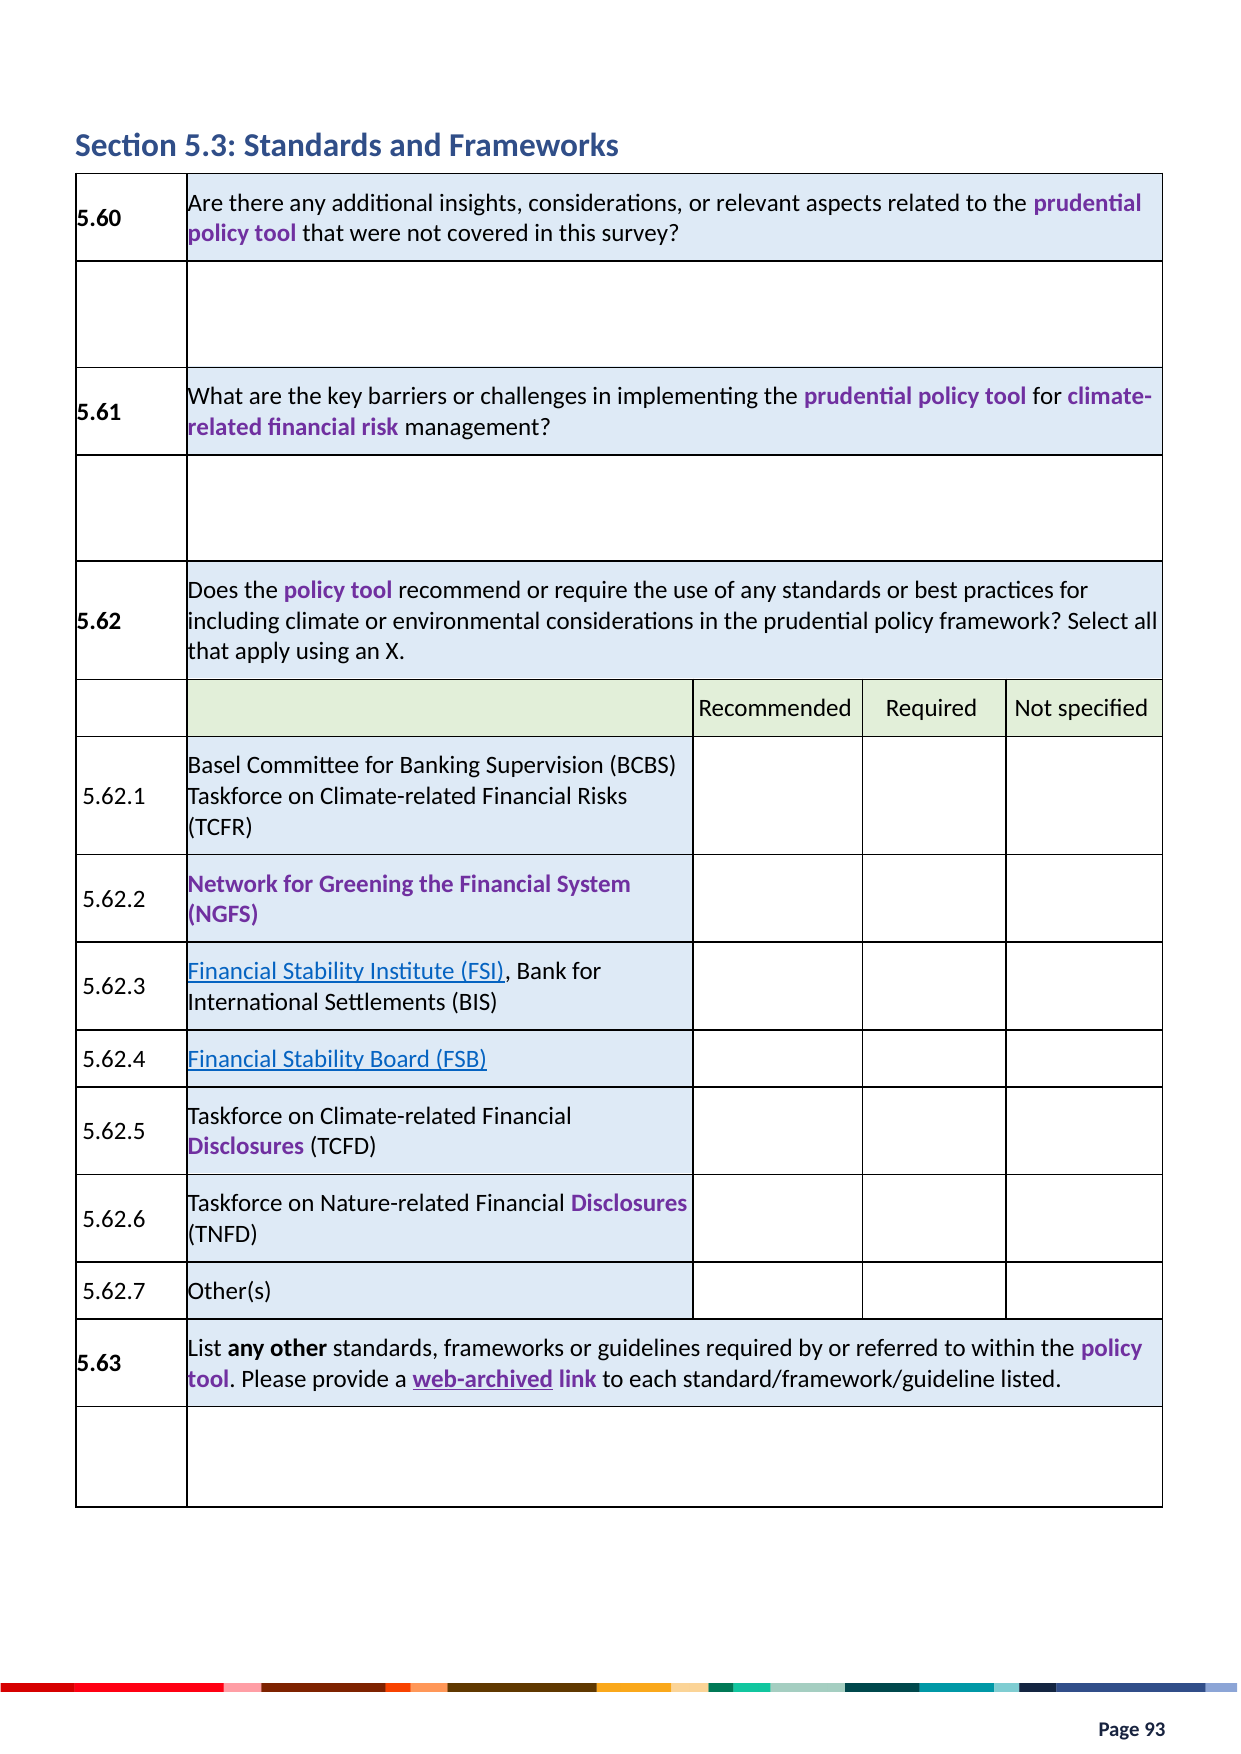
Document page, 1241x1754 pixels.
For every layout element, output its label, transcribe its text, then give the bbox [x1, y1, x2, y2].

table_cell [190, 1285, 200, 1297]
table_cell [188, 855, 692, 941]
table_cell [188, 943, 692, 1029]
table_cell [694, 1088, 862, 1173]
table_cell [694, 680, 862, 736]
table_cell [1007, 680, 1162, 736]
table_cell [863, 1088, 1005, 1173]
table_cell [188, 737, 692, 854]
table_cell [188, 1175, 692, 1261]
picture [0, 1683, 1236, 1692]
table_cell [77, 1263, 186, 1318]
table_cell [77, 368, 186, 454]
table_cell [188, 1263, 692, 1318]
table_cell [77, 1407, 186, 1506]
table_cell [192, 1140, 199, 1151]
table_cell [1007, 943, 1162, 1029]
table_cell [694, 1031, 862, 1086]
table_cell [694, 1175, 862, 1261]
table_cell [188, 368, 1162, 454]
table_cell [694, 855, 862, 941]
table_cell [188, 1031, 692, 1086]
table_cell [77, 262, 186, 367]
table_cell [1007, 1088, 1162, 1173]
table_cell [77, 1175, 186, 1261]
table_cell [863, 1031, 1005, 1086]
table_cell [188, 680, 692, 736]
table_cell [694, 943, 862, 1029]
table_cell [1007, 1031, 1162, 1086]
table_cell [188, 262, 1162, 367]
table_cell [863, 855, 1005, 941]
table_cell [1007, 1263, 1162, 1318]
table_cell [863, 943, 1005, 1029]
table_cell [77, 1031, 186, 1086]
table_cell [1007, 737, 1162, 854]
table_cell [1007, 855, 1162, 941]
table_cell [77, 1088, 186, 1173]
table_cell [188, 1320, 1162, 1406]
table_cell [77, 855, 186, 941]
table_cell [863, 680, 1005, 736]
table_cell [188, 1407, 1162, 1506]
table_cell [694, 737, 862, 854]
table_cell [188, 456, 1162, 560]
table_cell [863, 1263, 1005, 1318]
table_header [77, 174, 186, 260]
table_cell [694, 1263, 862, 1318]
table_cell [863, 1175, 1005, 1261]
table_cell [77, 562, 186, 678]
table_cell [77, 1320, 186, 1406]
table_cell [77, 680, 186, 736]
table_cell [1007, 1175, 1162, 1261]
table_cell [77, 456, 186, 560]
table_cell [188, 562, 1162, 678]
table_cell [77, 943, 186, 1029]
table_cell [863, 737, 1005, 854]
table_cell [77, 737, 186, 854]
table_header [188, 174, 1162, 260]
subtitle Section 5.3: Standards and Frameworks [75, 123, 1165, 164]
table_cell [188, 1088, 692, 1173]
